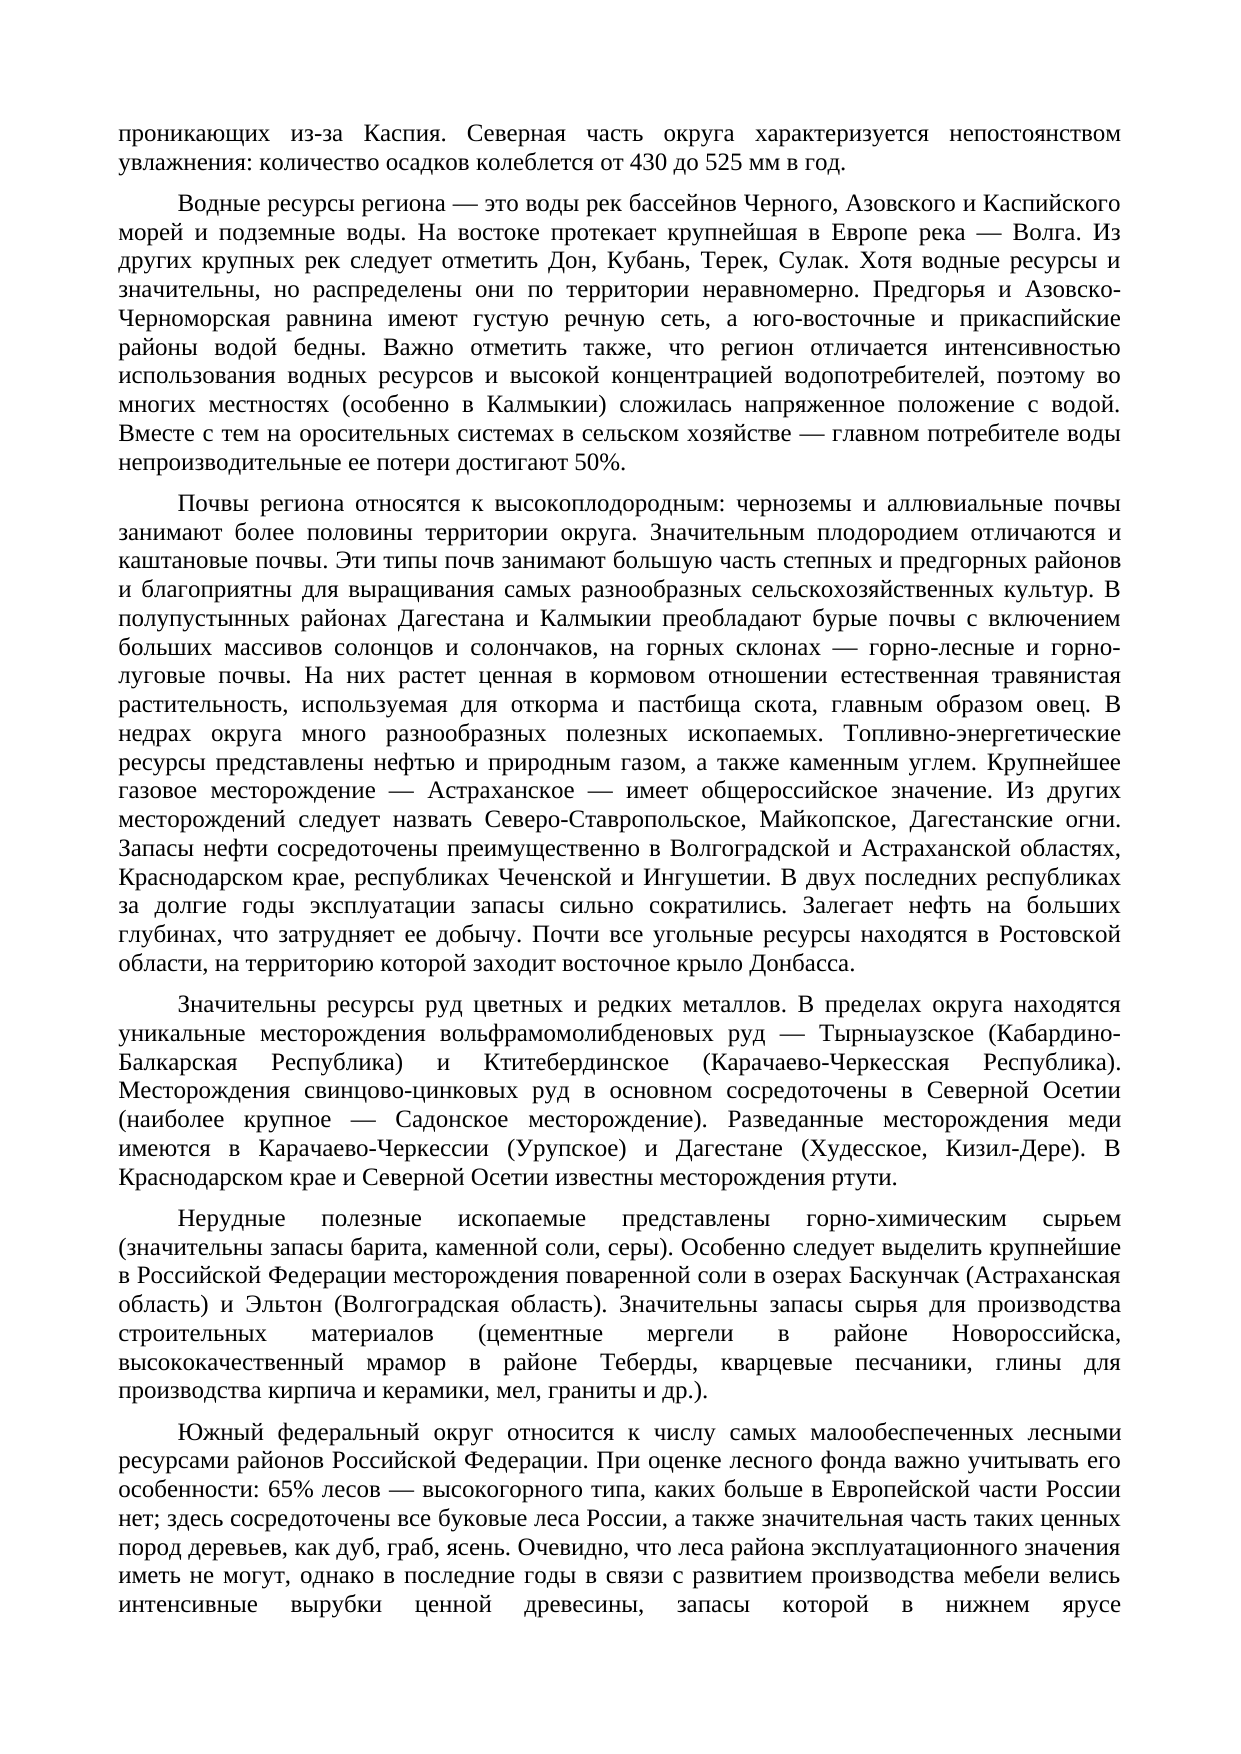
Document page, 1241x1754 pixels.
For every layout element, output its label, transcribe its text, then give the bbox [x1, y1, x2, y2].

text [118, 118, 1122, 176]
text Значительны ресурсы руд цветных и редких металлов. В пределах округа находятся уникальные месторождения вольфрамомолибденовых руд — Тырныаузское (Кабардино-Балкарская Республика) и Ктитебердинское (Карачаево-Черкесская Республика). Месторождения свинцово-цинковых руд в основном сосредоточены в Северной Осетии (наиболее крупное — Садонское месторождение). Разведанные месторождения меди имеются в Карачаево-Черкессии (Урупское) и Дагестане (Худесское, Кизил-Дере). В Краснодарском крае и Северной Осетии известны месторождения ртути. [118, 989, 1122, 1191]
text Нерудные полезные ископаемые представлены горно-химическим сырьем (значительны запасы барита, каменной соли, серы). Особенно следует выделить крупнейшие в Российской Федерации месторождения поваренной соли в озерах Баскунчак (Астраханская область) и Эльтон (Волгоградская область). Значительны запасы сырья для производства строительных материалов (цементные мергели в районе Новороссийска, высококачественный мрамор в районе Теберды, кварцевые песчаники, глины для производства кирпича и керамики, мел, граниты и др.). [118, 1203, 1122, 1404]
text Почвы региона относятся к высокоплодородным: черноземы и аллювиальные почвы занимают более половины территории округа. Значительным плодородием отличаются и каштановые почвы. Эти типы почв занимают большую часть степных и предгорных районов и благоприятны для выращивания самых разнообразных сельскохозяйственных культур. В полупустынных районах Дагестана и Калмыкии преобладают бурые почвы с включением больших массивов солонцов и солончаков, на горных склонах — горно-лесные и горно-луговые почвы. На них растет ценная в кормовом отношении естественная травянистая растительность, используемая для откорма и пастбища скота, главным образом овец. В недрах округа много разнообразных полезных ископаемых. Топливно-энергетические ресурсы представлены нефтью и природным газом, а также каменным углем. Крупнейшее газовое месторождение — Астраханское — имеет общероссийское значение. Из других месторождений следует назвать Северо-Ставропольское, Майкопское, Дагестанские огни. Запасы нефти сосредоточены преимущественно в Волгоградской и Астраханской областях, Краснодарском крае, республиках Чеченской и Ингушетии. В двух последних республиках за долгие годы эксплуатации запасы сильно сократились. Залегает нефть на больших глубинах, что затрудняет ее добычу. Почти все угольные ресурсы находятся в Ростовской области, на территорию которой заходит восточное крыло Донбасса. [118, 488, 1122, 977]
text Водные ресурсы региона — это воды рек бассейнов Черного, Азовского и Каспийского морей и подземные воды. На востоке протекает крупнейшая в Европе река — Волга. Из других крупных рек следует отметить Дон, Кубань, Терек, Сулак. Хотя водные ресурсы и значительны, но распределены они по территории неравномерно. Предгорья и Азовско-Черноморская равнина имеют густую речную сеть, а юго-восточные и прикаспийские районы водой бедны. Важно отметить также, что регион отличается интенсивностью использования водных ресурсов и высокой концентрацией водопотребителей, поэтому во многих местностях (особенно в Калмыкии) сложилась напряженное положение с водой. Вместе с тем на оросительных системах в сельском хозяйстве — главном потребителе воды непроизводительные ее потери достигают 50%. [118, 188, 1122, 476]
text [118, 1417, 1122, 1618]
